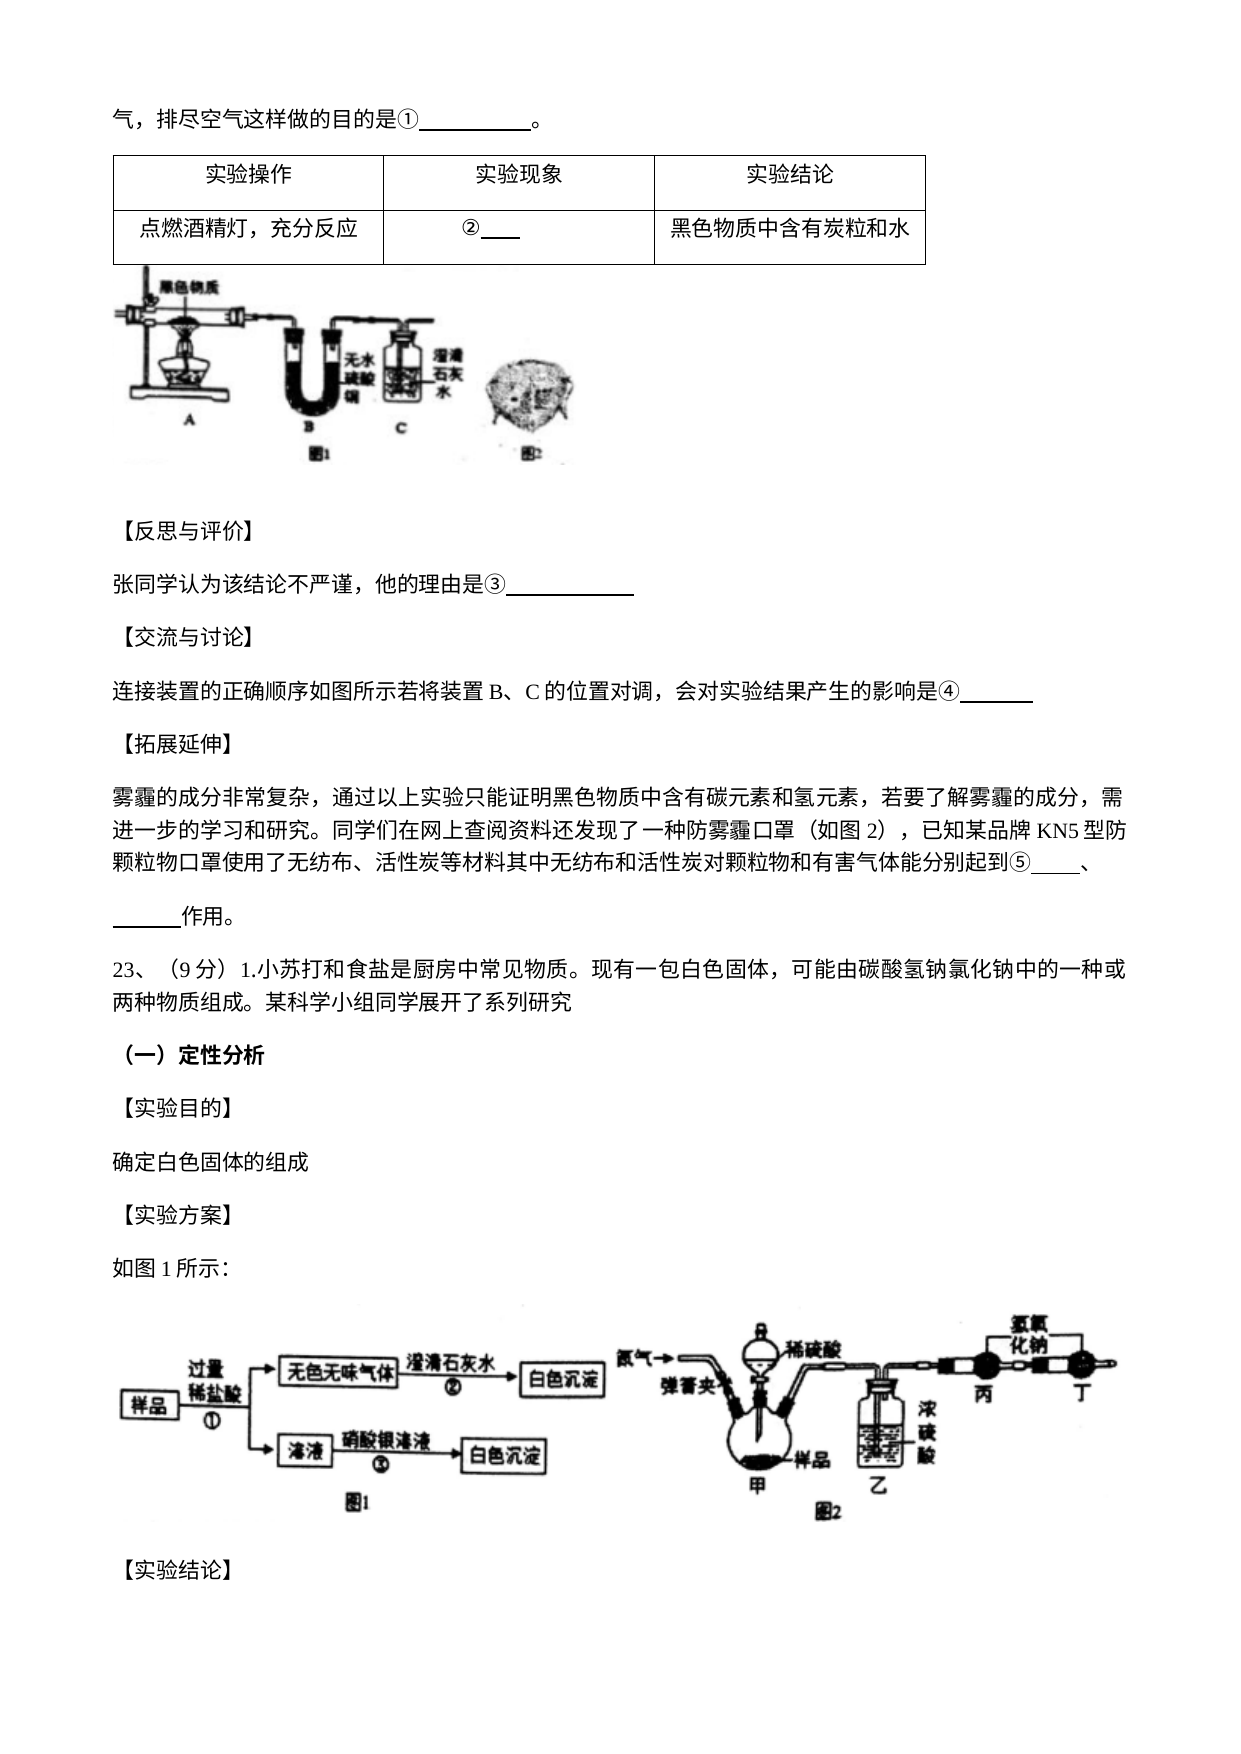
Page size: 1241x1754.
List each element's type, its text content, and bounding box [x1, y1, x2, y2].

table_cell 黑色物质中含有炭粒和水 [655, 211, 925, 264]
picture [112, 1304, 1128, 1522]
table_cell ② [384, 211, 654, 264]
text 【实验方案】 [112, 1197, 1128, 1230]
text 【交流与讨论】 [112, 620, 1128, 652]
table_cell 点燃酒精灯，充分反应 [114, 211, 383, 264]
picture [112, 265, 580, 465]
table_header 实验操作 [114, 156, 383, 209]
text （一）定性分析 [112, 1037, 1128, 1070]
text 作用。 [112, 898, 1128, 931]
text 【反思与评价】 [112, 513, 1128, 546]
text 【实验目的】 [112, 1091, 1128, 1123]
text 连接装置的正确顺序如图所示若将装置B、C的位置对调，会对实验结果产生的影响是④ [112, 673, 1128, 706]
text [112, 102, 1128, 134]
text 23、（9分）1.小苏打和食盐是厨房中常见物质。现有一包白色固体，可能由碳酸氢钠氯化钠中的一种或两种物质组成。某科学小组同学展开了系列研究 [112, 952, 1128, 1017]
text 确定白色固体的组成 [112, 1144, 1128, 1177]
text 如图1所示： [112, 1251, 1128, 1283]
text 雾霾的成分非常复杂，通过以上实验只能证明黑色物质中含有碳元素和氢元素，若要了解雾霾的成分，需进一步的学习和研究。同学们在网上查阅资料还发现了一种防雾霾口罩（如图2），已知某品牌KN5型防颗粒物口罩使用了无纺布、活性炭等材料其中无纺布和活性炭对颗粒物和有害气体能分别起到⑤ 、 [112, 780, 1128, 877]
table_header 实验现象 [384, 156, 654, 209]
table_header 实验结论 [655, 156, 925, 209]
text 【拓展延伸】 [112, 727, 1128, 759]
text 【实验结论】 [112, 1552, 1128, 1585]
text 张同学认为该结论不严谨，他的理由是③ [112, 567, 1128, 599]
